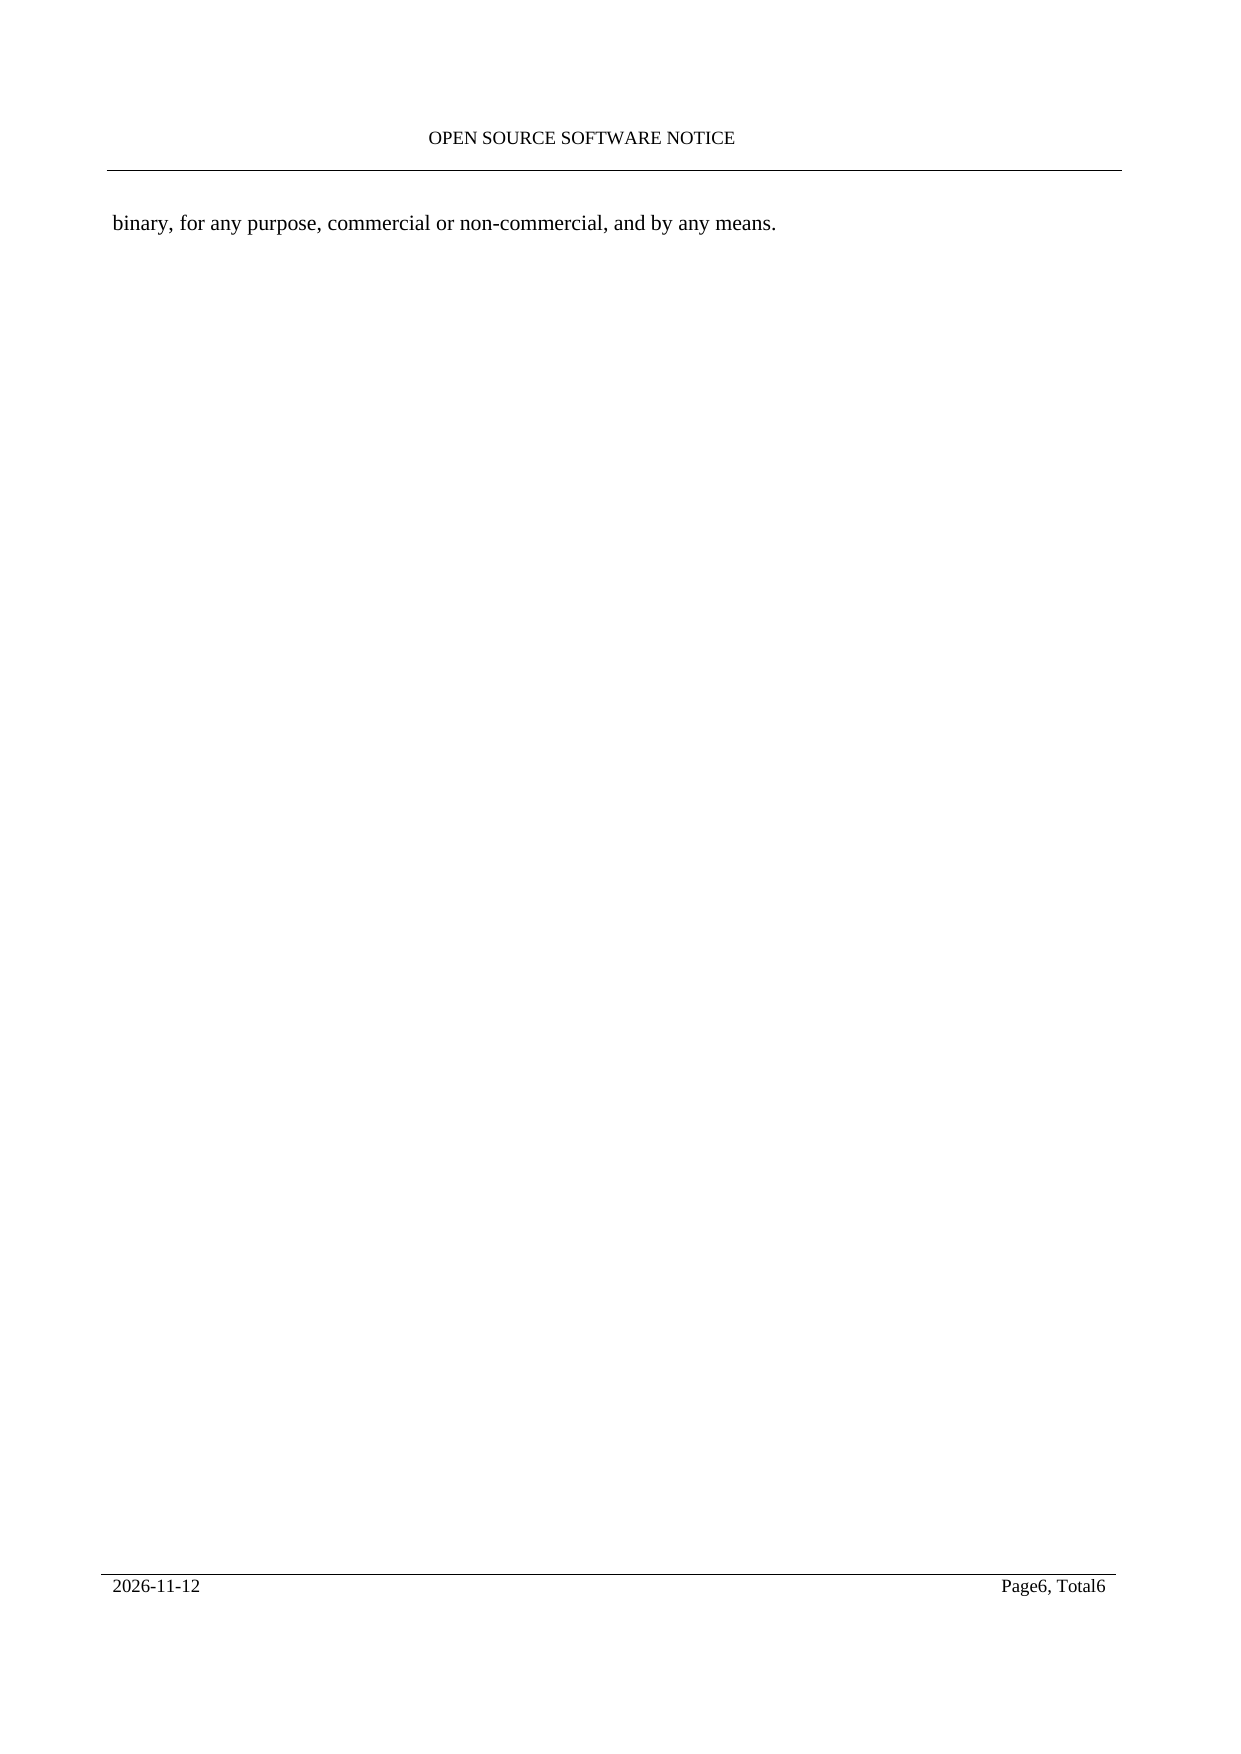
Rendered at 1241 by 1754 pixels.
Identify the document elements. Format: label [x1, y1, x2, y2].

text [112, 206, 1128, 239]
